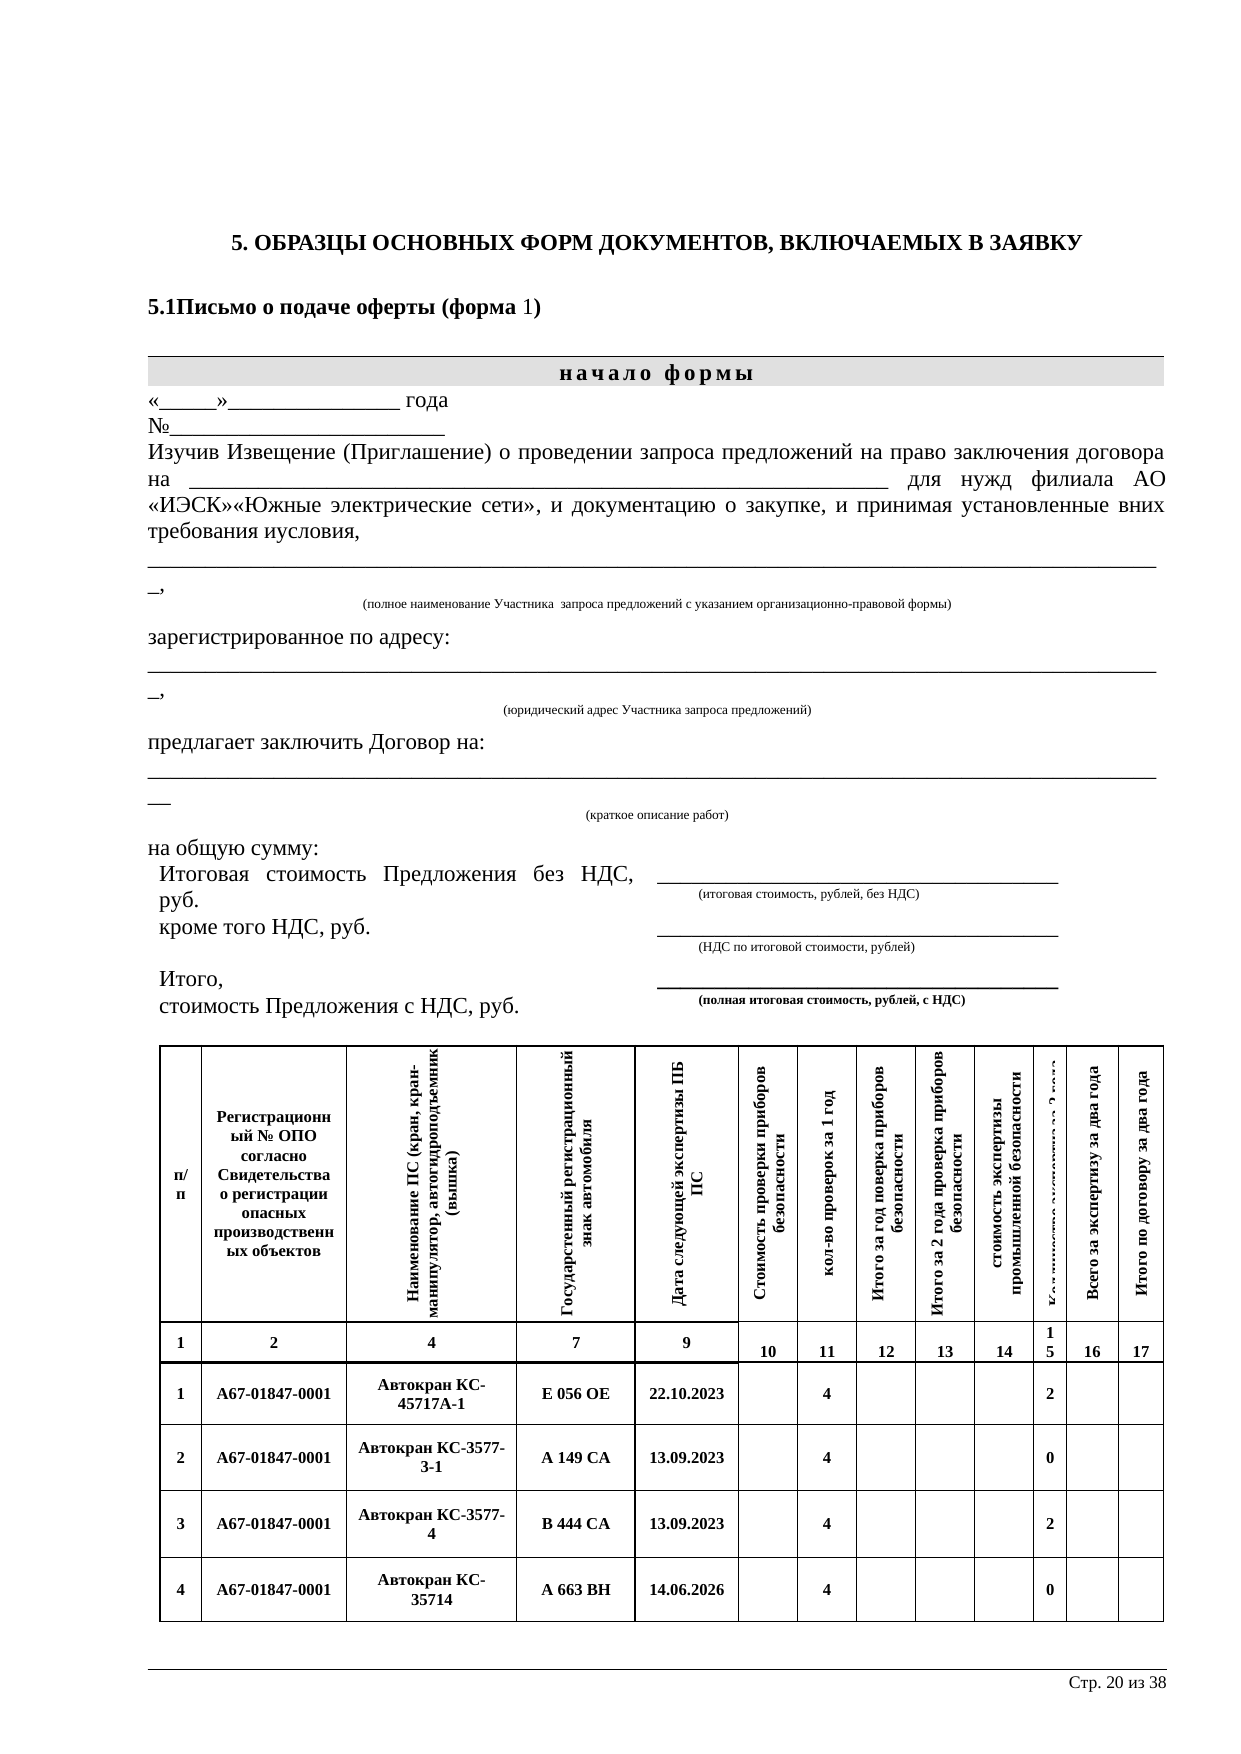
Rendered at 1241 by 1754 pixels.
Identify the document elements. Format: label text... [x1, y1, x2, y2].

subtitle 5. ОБРАЗЦЫ ОСНОВНЫХ ФОРМ ДОКУМЕНТОВ, ВКЛЮЧАЕМЫХ В ЗАЯВКУ [148, 229, 1167, 256]
table_cell Итого за 2 года проверка приборов безопасности [916, 1047, 974, 1321]
table_cell 4 [161, 1558, 201, 1621]
table_cell [739, 1363, 797, 1424]
table_cell [916, 1491, 974, 1557]
table_cell Итого по договору за два года [1119, 1047, 1163, 1321]
table_cell 4 [798, 1558, 856, 1621]
table_cell Автокран КС-3577-3-1 [347, 1425, 516, 1489]
text (краткое описание работ) [148, 807, 1167, 834]
text Изучив Извещение (Приглашение) о проведении запроса предложений на право заключения договора на _____________________________________________________________ для нужд филиала АО «ИЭСК»«Южные электрические сети», и документацию о закупке, и принимая установленные вних требования иусловия, [148, 438, 1167, 544]
table_cell 3 [161, 1491, 201, 1557]
table_cell 15 [1034, 1322, 1066, 1361]
table_cell Регистрационный № ОПО согласно Свидетельства о регистрации опасных производственных объектов [202, 1047, 346, 1321]
table_cell [975, 1558, 1033, 1621]
table_cell 14 [975, 1322, 1033, 1361]
text зарегистрированное по адресу: [148, 623, 1167, 649]
table_cell Автокран КС-35714 [347, 1558, 516, 1621]
table_cell [739, 1491, 797, 1557]
table_cell [739, 1425, 797, 1489]
subtitle 5.1Письмо о подаче оферты (форма 1) [148, 293, 1167, 319]
table_cell [1119, 1558, 1163, 1621]
table_cell Итого, стоимость Предложения с НДС, руб. [148, 965, 646, 1044]
table_cell А 663 ВН [517, 1558, 634, 1621]
table_cell [975, 1491, 1033, 1557]
table_cell В 444 СА [517, 1491, 634, 1557]
table_cell [1067, 1491, 1118, 1557]
table_cell 10 [739, 1322, 797, 1361]
text №________________________ [148, 412, 620, 438]
table_cell 0 [1034, 1425, 1066, 1489]
table_cell [1067, 1425, 1118, 1489]
table_cell 4 [798, 1425, 856, 1489]
table_cell 0 [1034, 1558, 1066, 1621]
text __________________________________________________________________________________________ [148, 754, 1167, 807]
table_cell Государстенный регистрационный знак автомобиля [517, 1047, 634, 1321]
table_cell А 149 СА [517, 1425, 634, 1489]
text (юридический адрес Участника запроса предложений) [148, 702, 1167, 728]
table_cell 12 [857, 1322, 915, 1361]
table_cell [1119, 1363, 1163, 1424]
table_cell ___________________________________ (НДС по итоговой стоимости, рублей) [646, 913, 1114, 965]
table_cell 4 [347, 1323, 516, 1361]
table_cell Е 056 ОЕ [517, 1364, 634, 1424]
table_cell Наименование ПС (кран, кран-манипулятор, автогидроподъемник (вышка) [347, 1047, 516, 1321]
table_cell [857, 1425, 915, 1489]
table_cell кол-во проверок за 1 год [798, 1047, 856, 1321]
table_cell [857, 1491, 915, 1557]
table_cell [1119, 1425, 1163, 1489]
table_cell 16 [1067, 1322, 1118, 1361]
table_cell 2 [1034, 1491, 1066, 1557]
text на общую сумму: [148, 834, 1167, 860]
table_cell [857, 1363, 915, 1424]
table_cell Автокран КС-45717А-1 [347, 1364, 516, 1424]
table_cell 4 [798, 1491, 856, 1557]
table_cell 1 [161, 1364, 201, 1424]
table_cell Дата следующей экспертизы ПБ ПС [636, 1047, 738, 1321]
table_cell п/п [161, 1047, 201, 1321]
table_cell [1067, 1363, 1118, 1424]
table_cell 9 [636, 1323, 738, 1361]
text предлагает заключить Договор на: [148, 728, 1167, 754]
table_cell 2 [1034, 1363, 1066, 1424]
table_cell [975, 1363, 1033, 1424]
table_cell Итого за год поверка приборов безопасности [857, 1047, 915, 1321]
table_cell [739, 1558, 797, 1621]
table_cell Автокран КС-3577-4 [347, 1491, 516, 1557]
table_cell 13.09.2023 [636, 1491, 738, 1557]
table_cell стоимость экспертизы промышленной безопасности [975, 1047, 1033, 1321]
table_cell 22.10.2023 [636, 1364, 738, 1424]
table_header ___________________________________ (итоговая стоимость, рублей, без НДС) [646, 860, 1114, 913]
table_cell 13 [916, 1322, 974, 1361]
table_cell 1 [161, 1323, 201, 1361]
table_cell 4 [798, 1363, 856, 1424]
table_cell 2 [202, 1323, 346, 1361]
text начало формы [148, 357, 1164, 386]
table_cell 11 [798, 1322, 856, 1361]
table_cell [916, 1558, 974, 1621]
table_cell [916, 1425, 974, 1489]
table_cell Стоимость проверки приборов безопасности [739, 1047, 797, 1321]
text (полное наименование Участника запроса предложений с указанием организационно-правовой формы) [148, 596, 1167, 623]
table_cell А67-01847-0001 [202, 1364, 346, 1424]
table_cell Всего за экспертизу за два года [1067, 1047, 1118, 1321]
table_cell [1067, 1558, 1118, 1621]
text _________________________________________________________________________________________, [148, 649, 1167, 702]
table_cell 13.09.2023 [636, 1425, 738, 1489]
table_cell А67-01847-0001 [202, 1491, 346, 1557]
table_cell 7 [517, 1323, 634, 1361]
table_cell [975, 1425, 1033, 1489]
table_cell 14.06.2026 [636, 1558, 738, 1621]
table_cell 17 [1119, 1322, 1163, 1361]
table_cell А67-01847-0001 [202, 1558, 346, 1621]
table_cell Колличество экспертиз за 2 года [1034, 1047, 1066, 1321]
table_cell ___________________________________ (полная итоговая стоимость, рублей, с НДС) [646, 965, 1114, 1044]
table_cell 2 [161, 1425, 201, 1489]
table_cell [1119, 1491, 1163, 1557]
table_cell А67-01847-0001 [202, 1425, 346, 1489]
table_header Итоговая стоимость Предложения без НДС, руб. [148, 860, 646, 913]
text _________________________________________________________________________________________, [148, 544, 1167, 596]
table_cell [857, 1558, 915, 1621]
table_cell [916, 1363, 974, 1424]
text «_____»_______________ года [148, 386, 620, 412]
table_cell кроме того НДС, руб. [148, 913, 646, 965]
